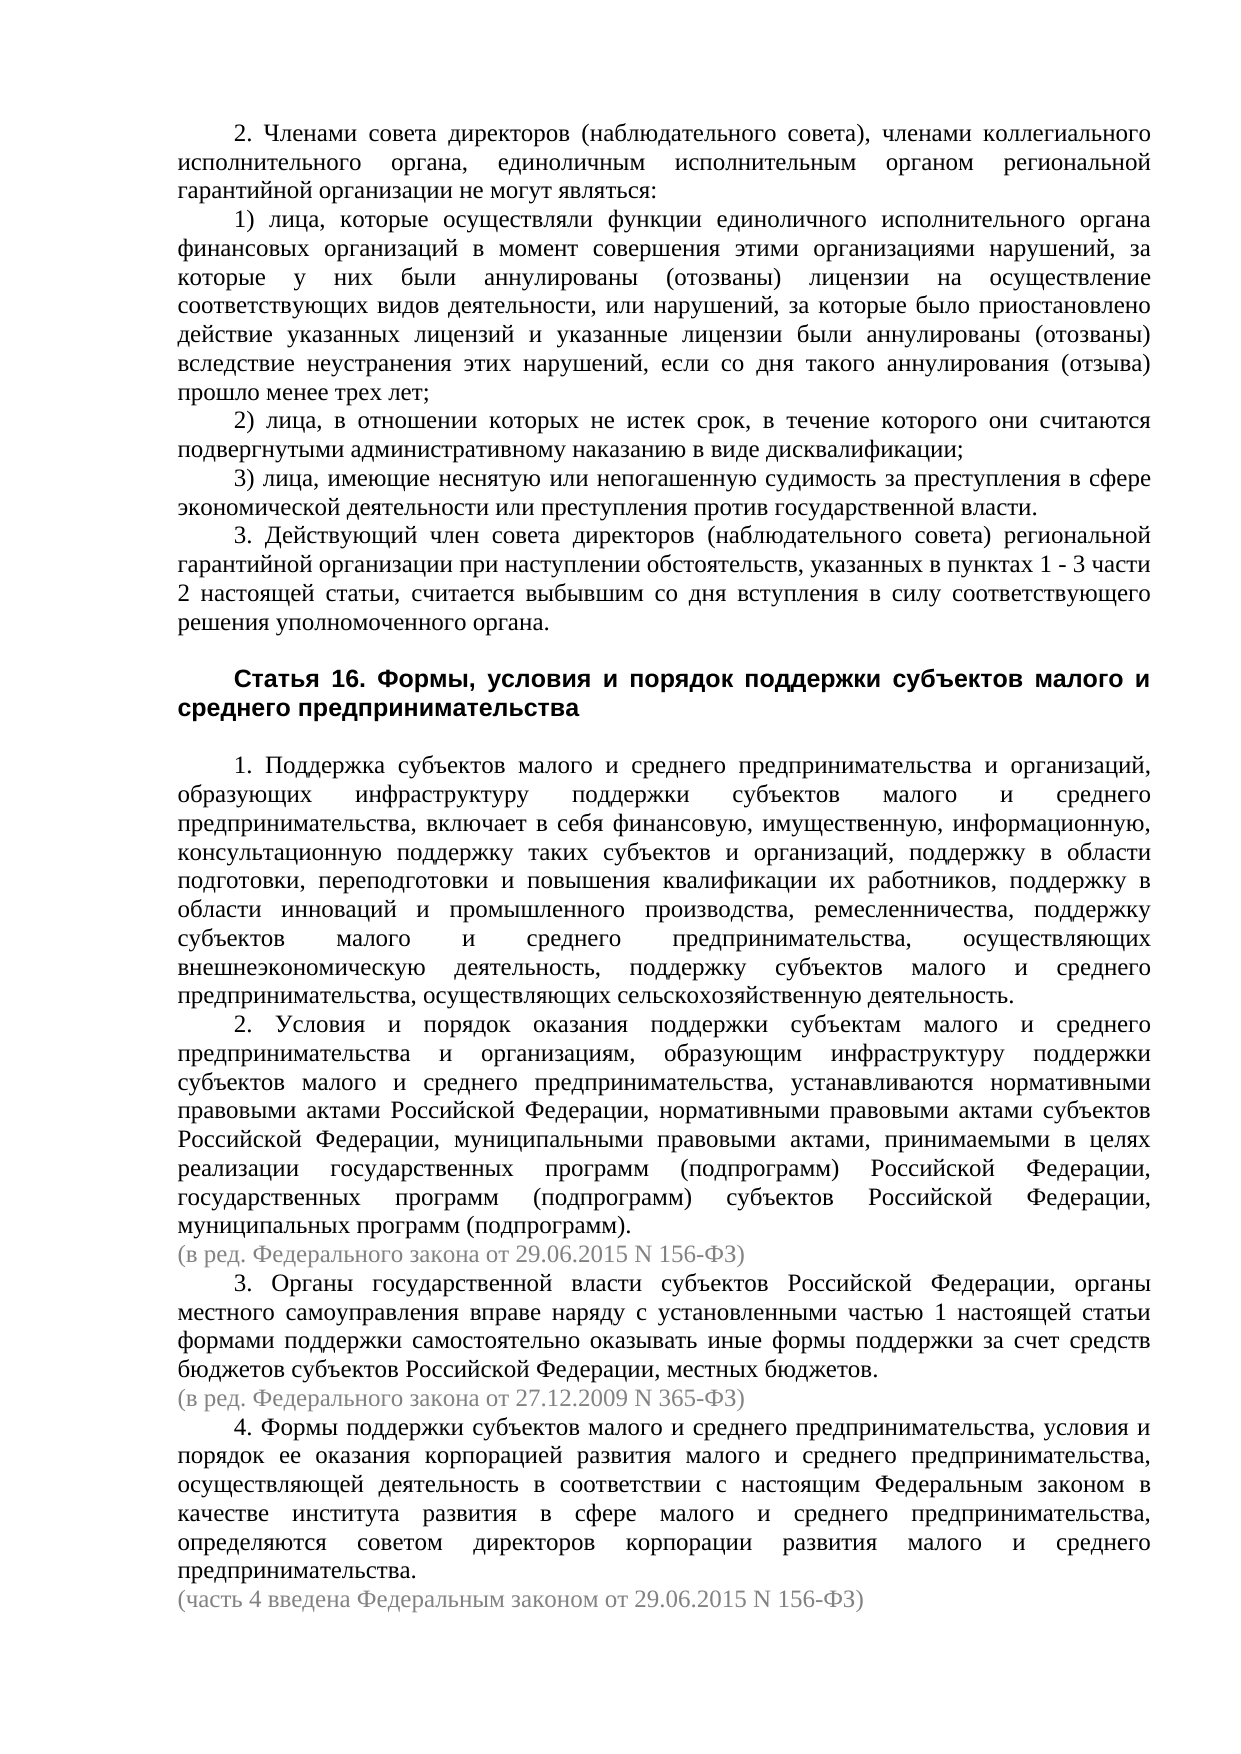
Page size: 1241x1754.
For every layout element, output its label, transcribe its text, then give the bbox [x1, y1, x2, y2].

text 2) лица, в отношении которых не истек срок, в течение которого они считаются подвергнутыми административному наказанию в виде дисквалификации; [177, 406, 1152, 463]
text (в ред. Федерального закона от 27.12.2009 N 365-ФЗ) [177, 1383, 1152, 1412]
text Статья 16. Формы, условия и порядок поддержки субъектов малого и среднего предпринимательства [177, 664, 1152, 722]
text 1) лица, которые осуществляли функции единоличного исполнительного органа финансовых организаций в момент совершения этими организациями нарушений, за которые у них были аннулированы (отозваны) лицензии на осуществление соответствующих видов деятельности, или нарушений, за которые было приостановлено действие указанных лицензий и указанные лицензии были аннулированы (отозваны) вследствие неустранения этих нарушений, если со дня такого аннулирования (отзыва) прошло менее трех лет; [177, 204, 1152, 406]
text 3. Действующий член совета директоров (наблюдательного совета) региональной гарантийной организации при наступлении обстоятельств, указанных в пунктах 1 - 3 части 2 настоящей статьи, считается выбывшим со дня вступления в силу соответствующего решения уполномоченного органа. [177, 521, 1152, 636]
text 3. Органы государственной власти субъектов Российской Федерации, органы местного самоуправления вправе наряду с установленными частью 1 настоящей статьи формами поддержки самостоятельно оказывать иные формы поддержки за счет средств бюджетов субъектов Российской Федерации, местных бюджетов. [177, 1268, 1152, 1383]
text (часть 4 введена Федеральным законом от 29.06.2015 N 156-ФЗ) [177, 1584, 1152, 1613]
text 1. Поддержка субъектов малого и среднего предпринимательства и организаций, образующих инфраструктуру поддержки субъектов малого и среднего предпринимательства, включает в себя финансовую, имущественную, информационную, консультационную поддержку таких субъектов и организаций, поддержку в области подготовки, переподготовки и повышения квалификации их работников, поддержку в области инноваций и промышленного производства, ремесленничества, поддержку субъектов малого и среднего предпринимательства, осуществляющих внешнеэкономическую деятельность, поддержку субъектов малого и среднего предпринимательства, осуществляющих сельскохозяйственную деятельность. [177, 751, 1152, 1009]
text 4. Формы поддержки субъектов малого и среднего предпринимательства, условия и порядок ее оказания корпорацией развития малого и среднего предпринимательства, осуществляющей деятельность в соответствии с настоящим Федеральным законом в качестве института развития в сфере малого и среднего предпринимательства, определяются советом директоров корпорации развития малого и среднего предпринимательства. [177, 1412, 1152, 1584]
text 2. Условия и порядок оказания поддержки субъектам малого и среднего предпринимательства и организациям, образующим инфраструктуру поддержки субъектов малого и среднего предпринимательства, устанавливаются нормативными правовыми актами Российской Федерации, нормативными правовыми актами субъектов Российской Федерации, муниципальными правовыми актами, принимаемыми в целях реализации государственных программ (подпрограмм) Российской Федерации, государственных программ (подпрограмм) субъектов Российской Федерации, муниципальных программ (подпрограмм). [177, 1009, 1152, 1239]
text (в ред. Федерального закона от 29.06.2015 N 156-ФЗ) [177, 1239, 1152, 1268]
text 3) лица, имеющие неснятую или непогашенную судимость за преступления в сфере экономической деятельности или преступления против государственной власти. [177, 463, 1152, 521]
text 2. Членами совета директоров (наблюдательного совета), членами коллегиального исполнительного органа, единоличным исполнительным органом региональной гарантийной организации не могут являться: [177, 118, 1152, 204]
